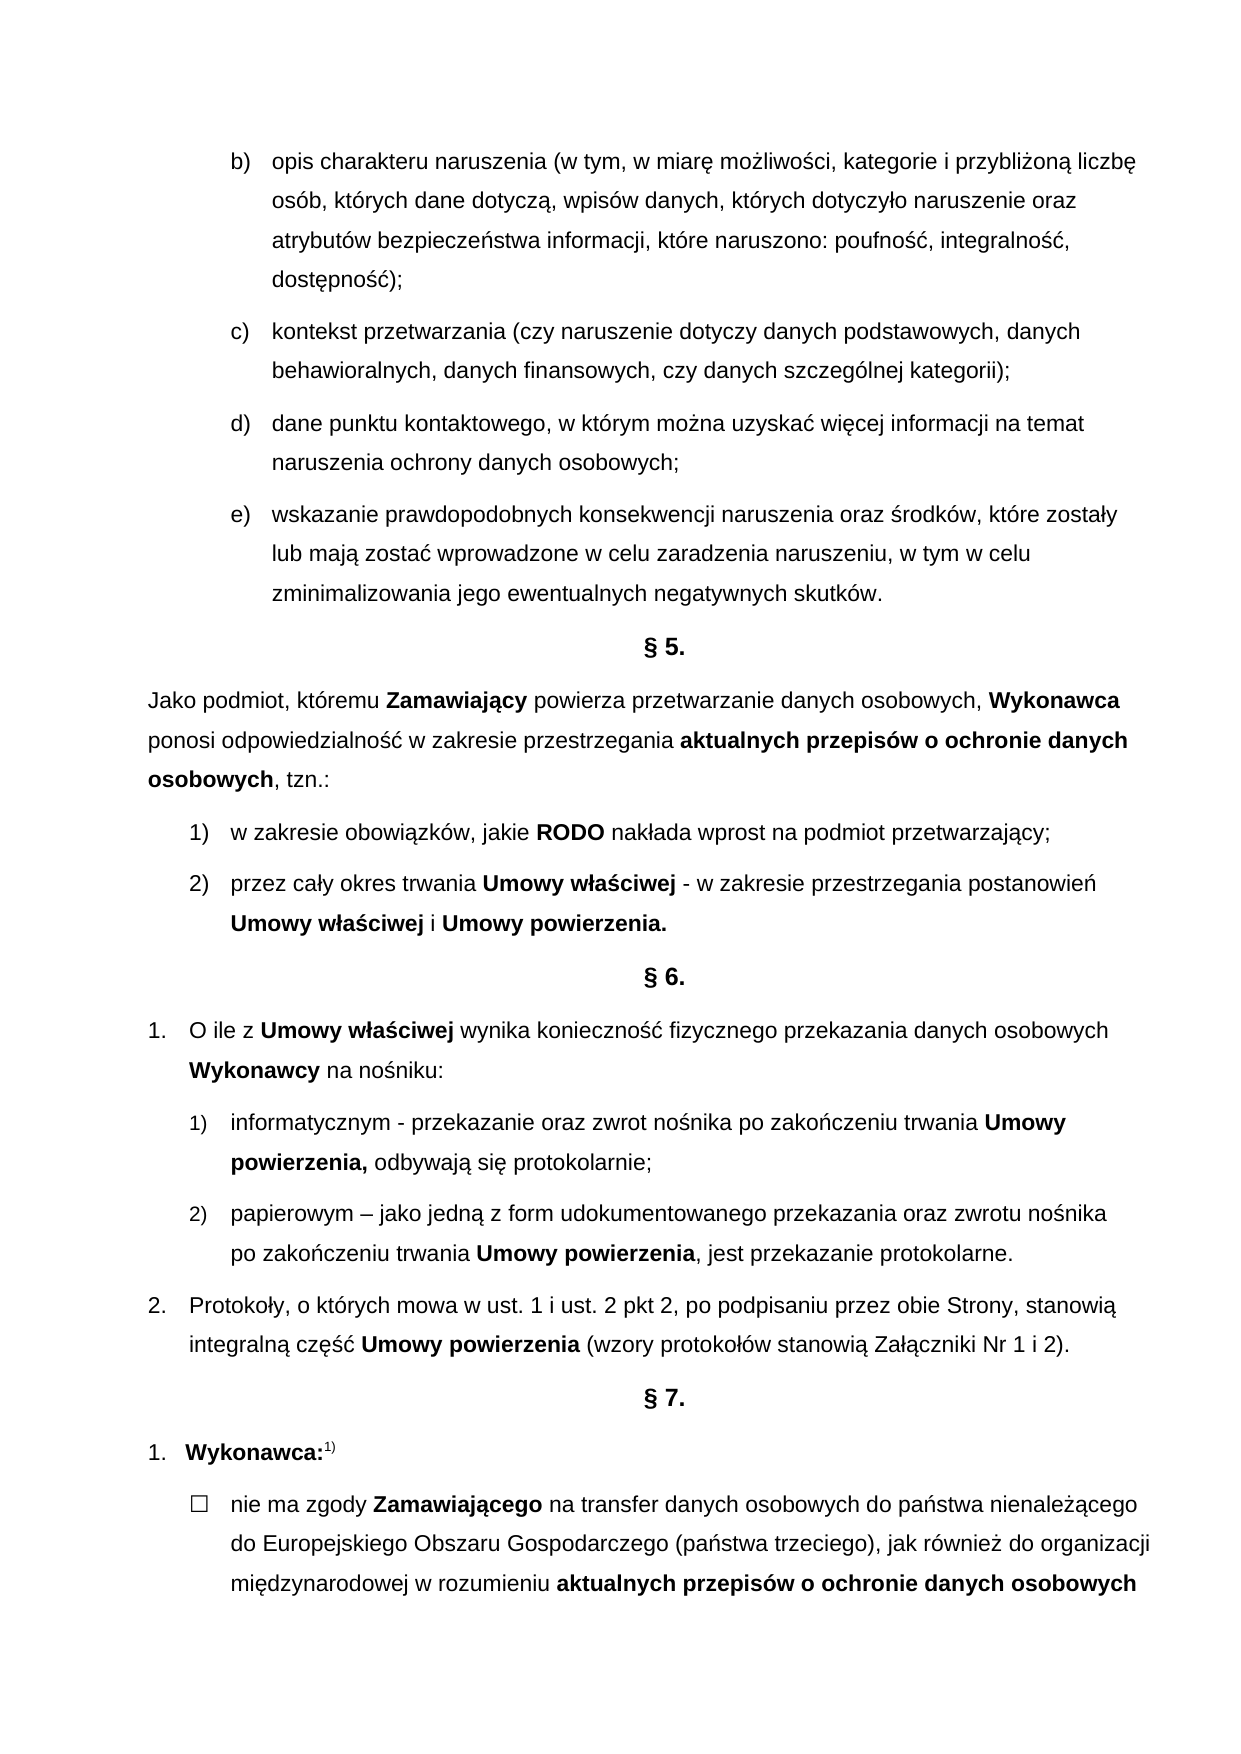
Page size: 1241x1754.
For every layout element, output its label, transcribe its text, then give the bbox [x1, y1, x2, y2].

text Jako podmiot, któremu Zamawiający powierza przetwarzanie danych osobowych, Wykonawca ponosi odpowiedzialność w zakresie przestrzegania aktualnych przepisów o ochronie danych osobowych, tzn.: [148, 687, 1181, 793]
list papierowym – jako jedną z form udokumentowanego przekazania oraz zwrotu nośnika po zakończeniu trwania Umowy powierzenia, jest przekazanie protokolarne. [189, 1200, 1181, 1266]
list Wykonawca:1) [148, 1439, 1181, 1465]
list Protokoły, o których mowa w ust. 1 i ust. 2 pkt 2, po podpisaniu przez obie Strony, stanowią integralną część Umowy powierzenia (wzory protokołów stanowią Załączniki Nr 1 i 2). [148, 1292, 1181, 1358]
text § 5. [148, 632, 1181, 661]
list opis charakteru naruszenia (w tym, w miarę możliwości, kategorie i przybliżoną liczbę osób, których dane dotyczą, wpisów danych, których dotyczyło naruszenie oraz atrybutów bezpieczeństwa informacji, które naruszono: poufność, integralność, dostępność); [230, 148, 1181, 292]
text § 6. [148, 962, 1181, 991]
list informatycznym - przekazanie oraz zwrot nośnika po zakończeniu trwania Umowy powierzenia, odbywają się protokolarnie; [189, 1109, 1181, 1175]
list dane punktu kontaktowego, w którym można uzyskać więcej informacji na temat naruszenia ochrony danych osobowych; [230, 409, 1181, 475]
text nie ma zgody Zamawiającego na transfer danych osobowych do państwa nienależącego do Europejskiego Obszaru Gospodarczego (państwa trzeciego), jak również do organizacji międzynarodowej w rozumieniu aktualnych przepisów o ochronie danych osobowych [189, 1491, 1181, 1596]
list w zakresie obowiązków, jakie RODO nakłada wprost na podmiot przetwarzający; [189, 818, 1181, 845]
list wskazanie prawdopodobnych konsekwencji naruszenia oraz środków, które zostały lub mają zostać wprowadzone w celu zaradzenia naruszeniu, w tym w celu zminimalizowania jego ewentualnych negatywnych skutków. [230, 501, 1181, 606]
list przez cały okres trwania Umowy właściwej - w zakresie przestrzegania postanowień Umowy właściwej i Umowy powierzenia. [189, 870, 1181, 936]
list O ile z Umowy właściwej wynika konieczność fizycznego przekazania danych osobowych Wykonawcy na nośniku: [148, 1017, 1181, 1083]
list kontekst przetwarzania (czy naruszenie dotyczy danych podstawowych, danych behawioralnych, danych finansowych, czy danych szczególnej kategorii); [230, 318, 1181, 384]
text § 7. [148, 1383, 1181, 1412]
